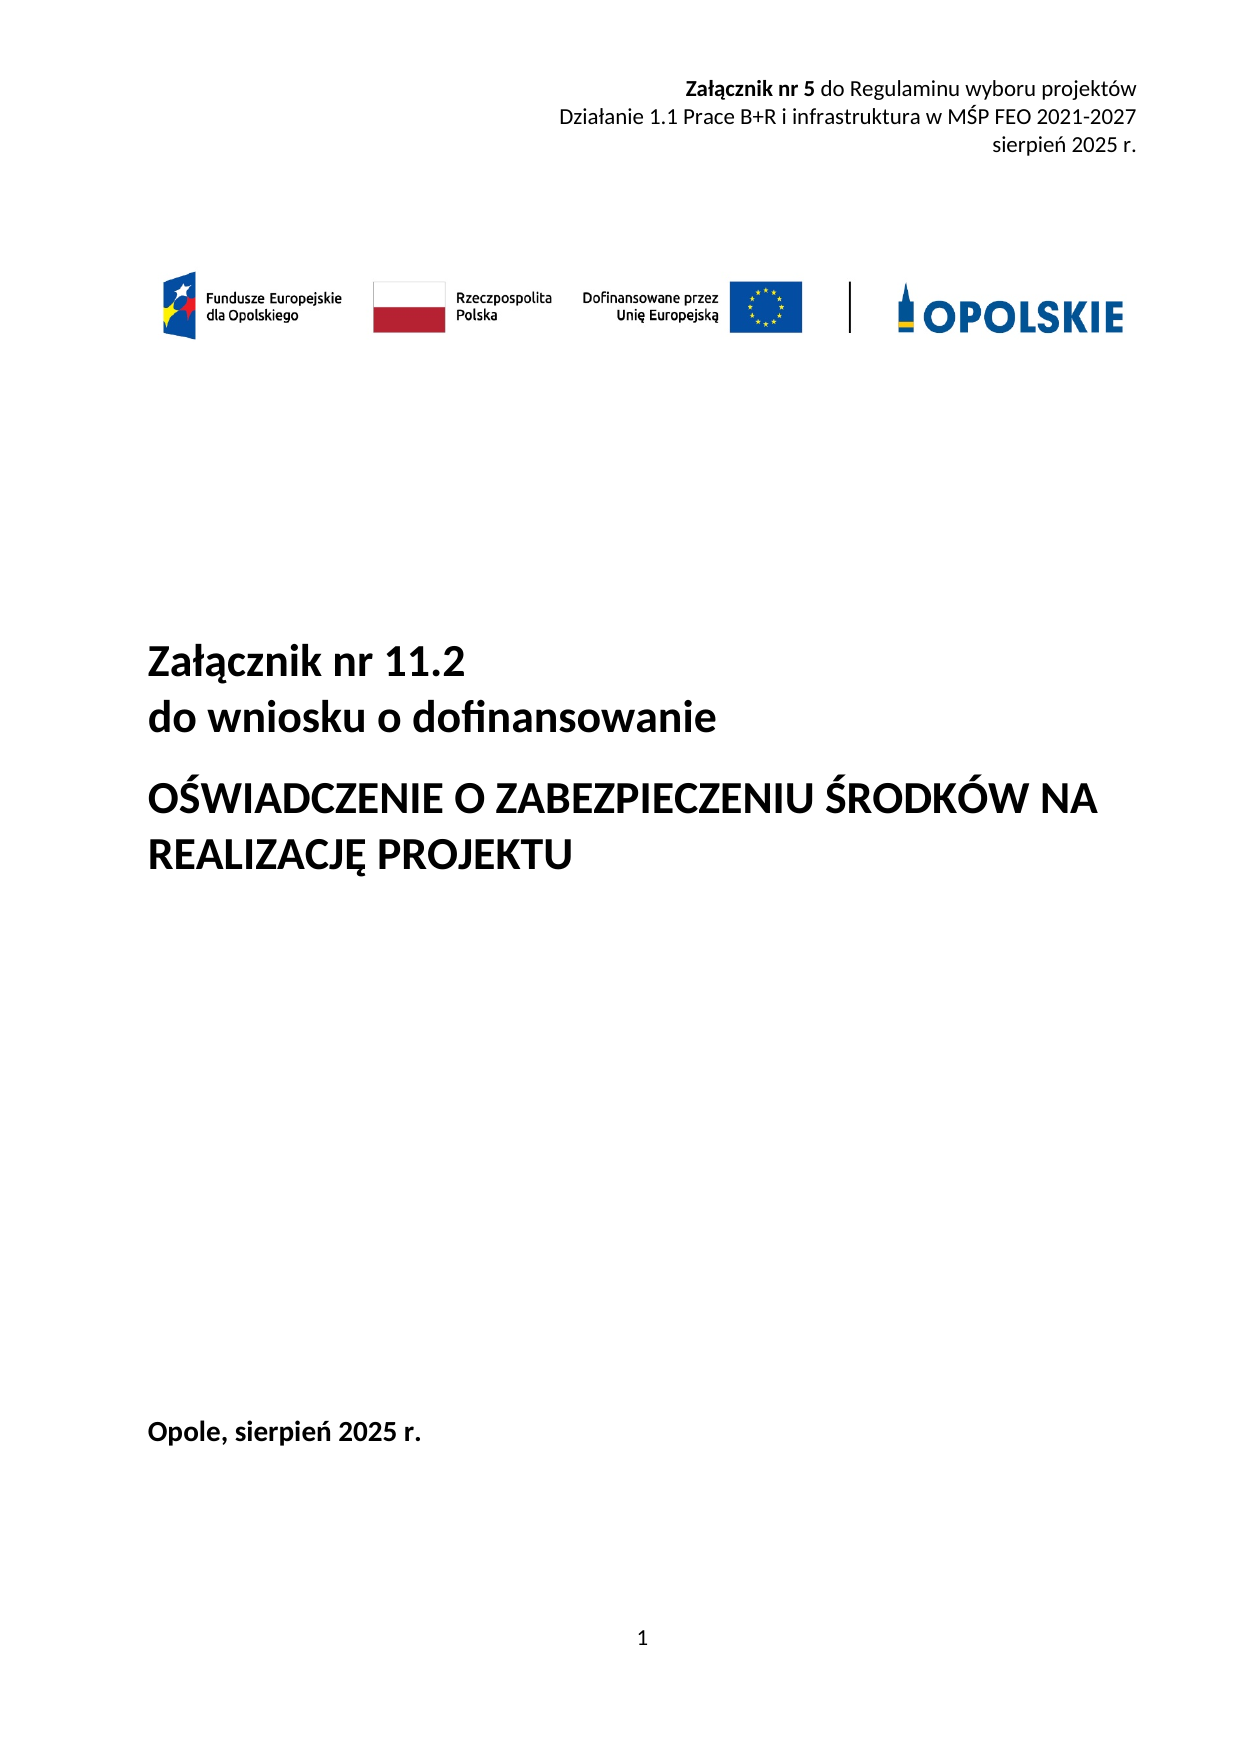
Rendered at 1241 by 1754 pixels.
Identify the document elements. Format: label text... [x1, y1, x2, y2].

title Opole, sierpień 2025 r. [148, 1413, 1137, 1449]
picture [147, 249, 1140, 358]
title Załącznik nr 11.2 [148, 632, 1137, 688]
title do wniosku o dofinansowanie [148, 688, 1137, 744]
title OŚWIADCZENIE O ZABEZPIECZENIU ŚRODKÓW NA REALIZACJĘ PROJEKTU [148, 769, 1137, 881]
